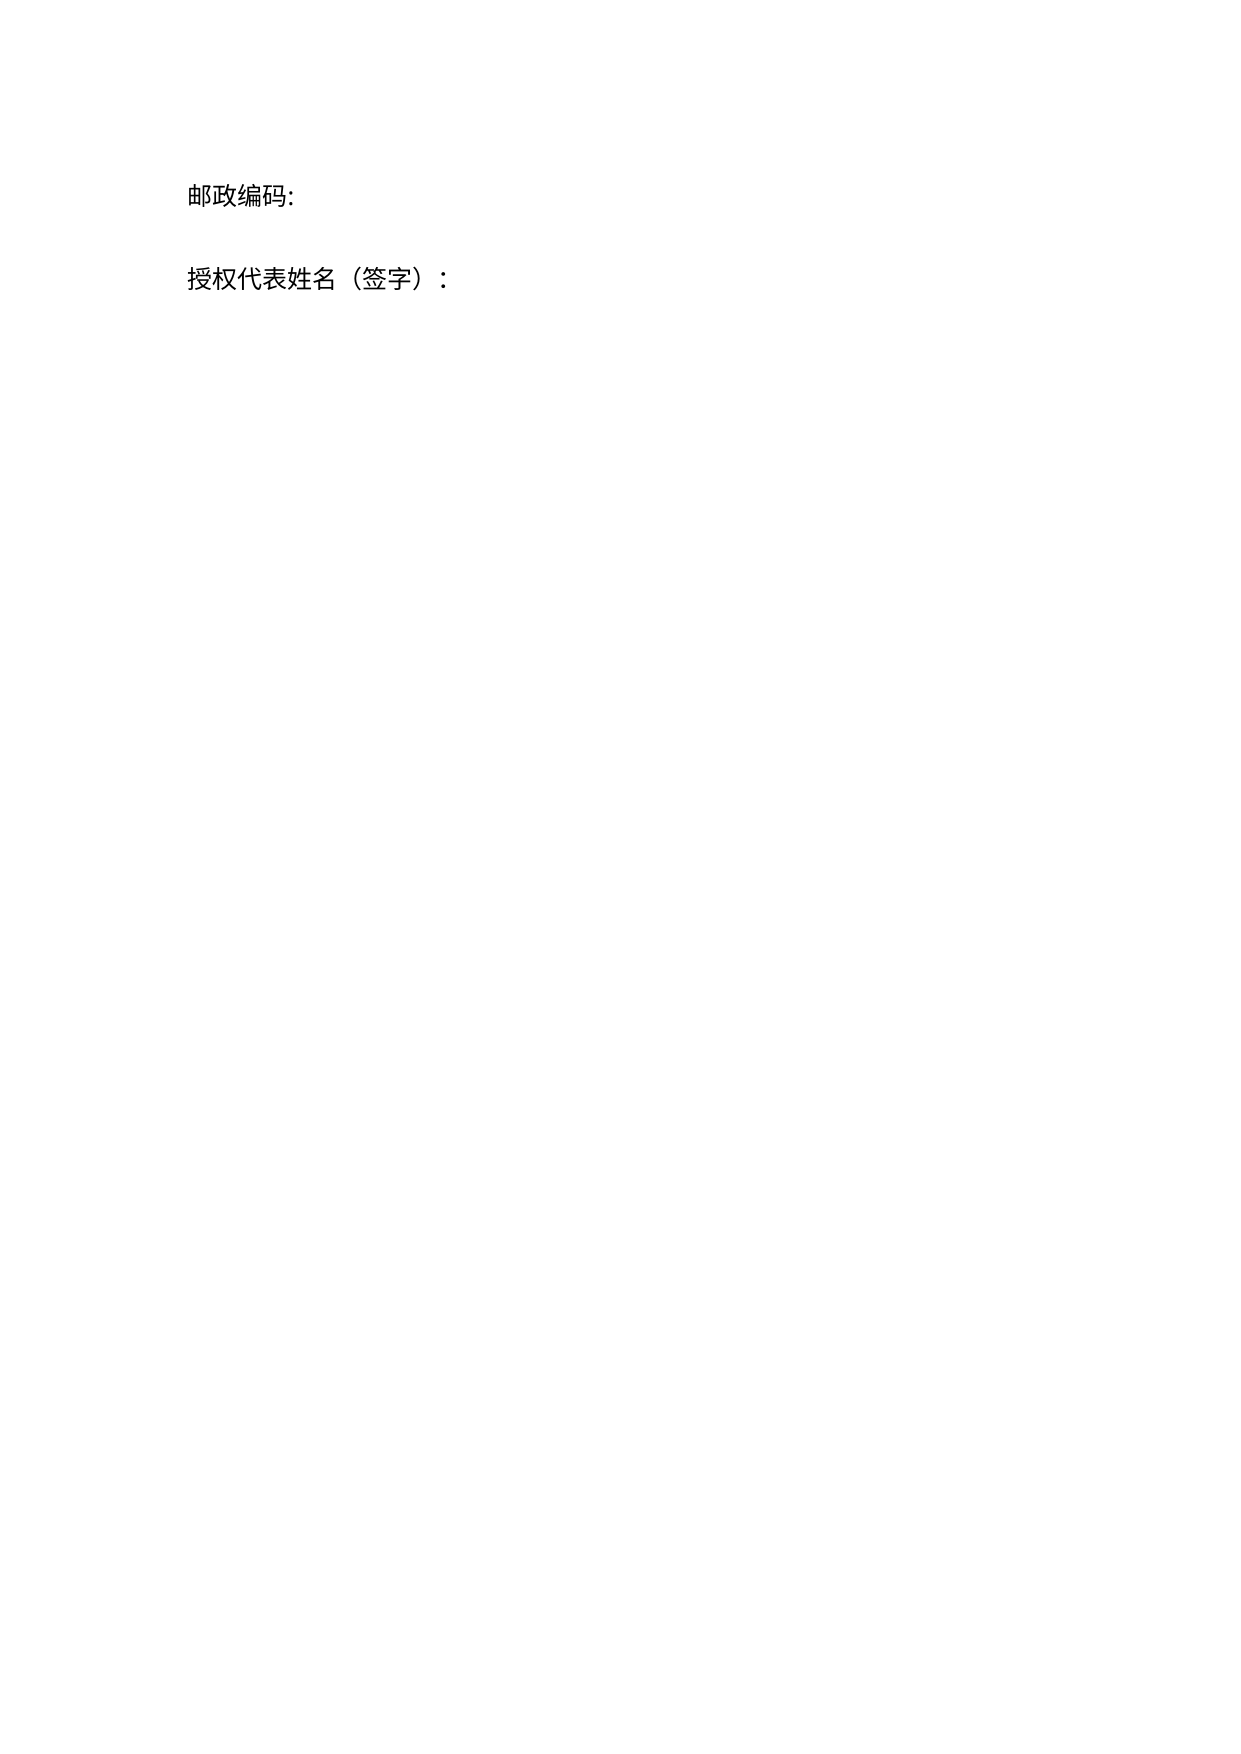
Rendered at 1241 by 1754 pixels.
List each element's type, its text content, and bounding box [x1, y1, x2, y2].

text 授权代表姓名（签字）： [187, 245, 1053, 310]
text 邮政编码: [187, 162, 1053, 227]
